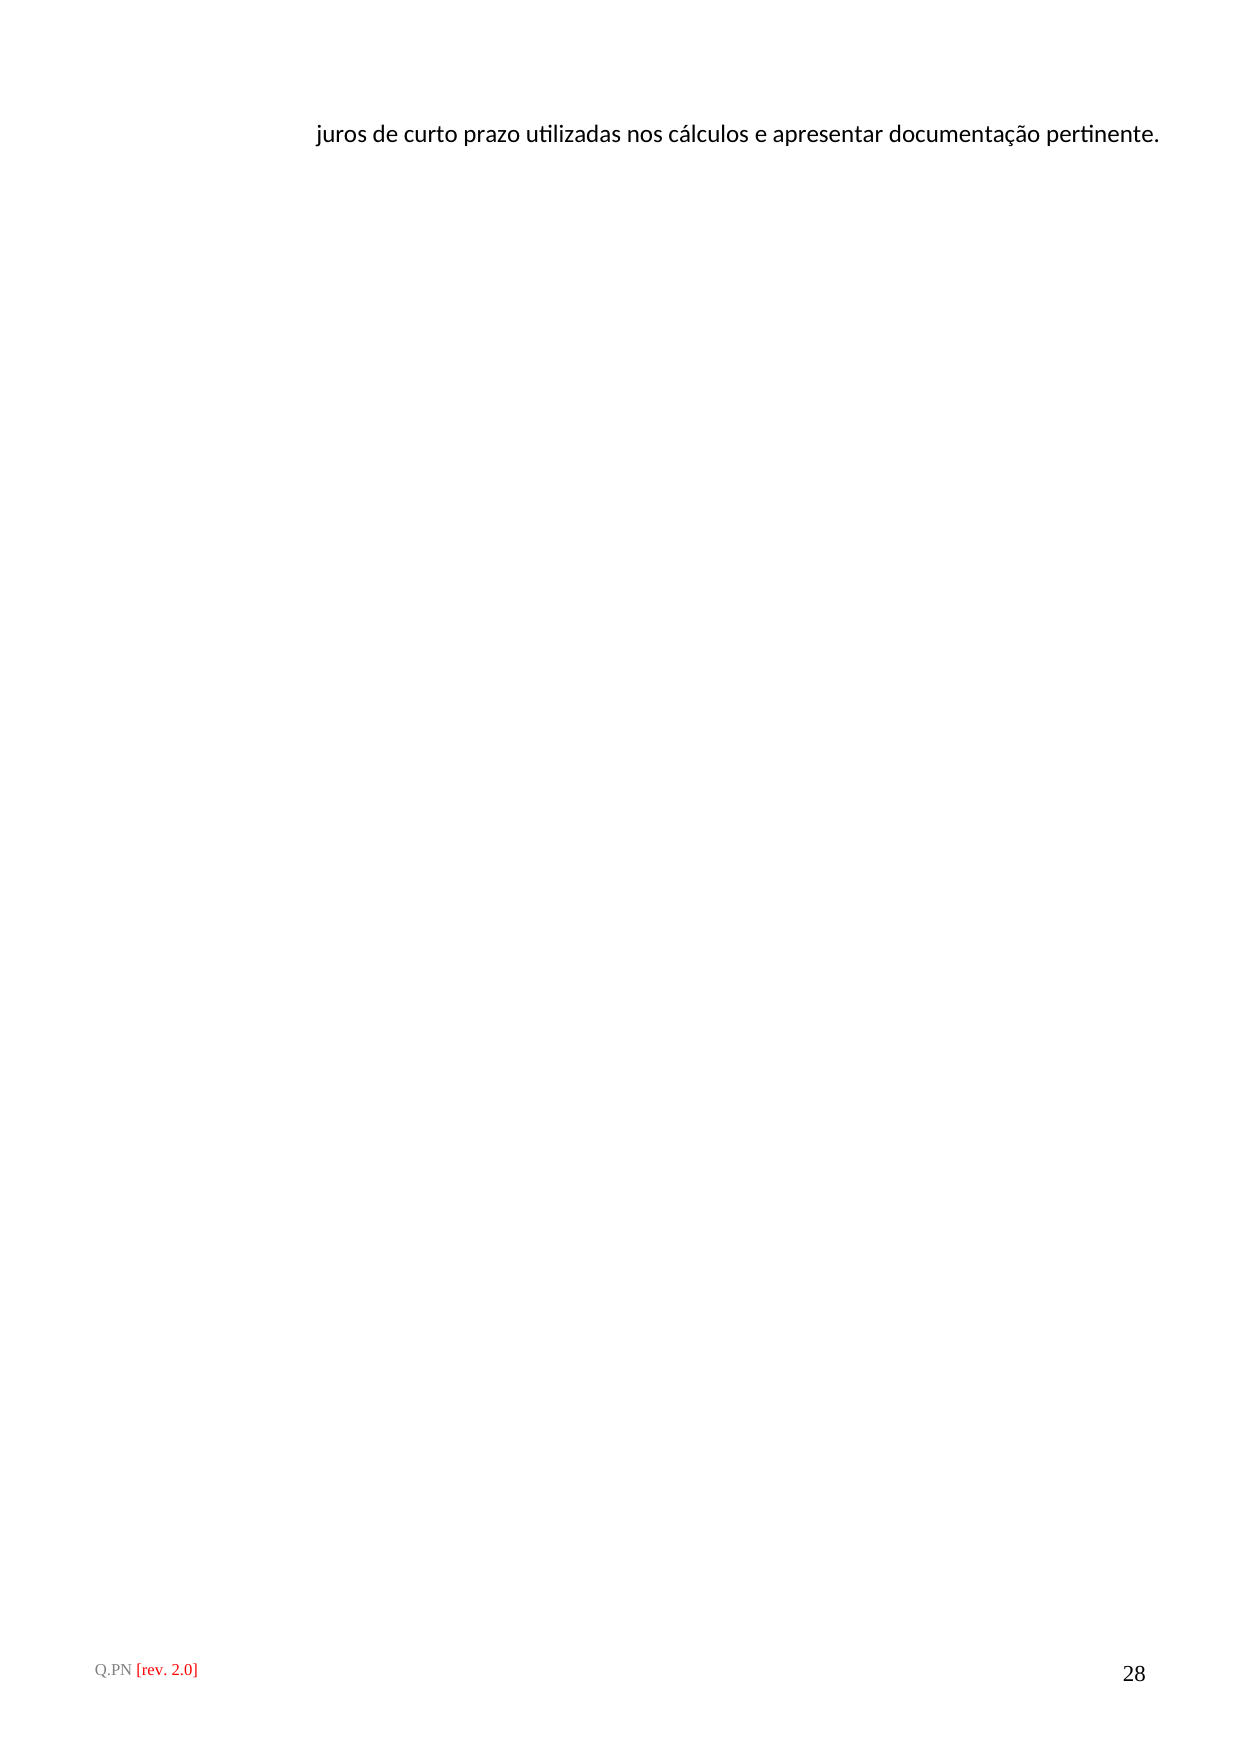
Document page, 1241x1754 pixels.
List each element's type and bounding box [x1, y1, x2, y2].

text [80, 118, 1166, 149]
